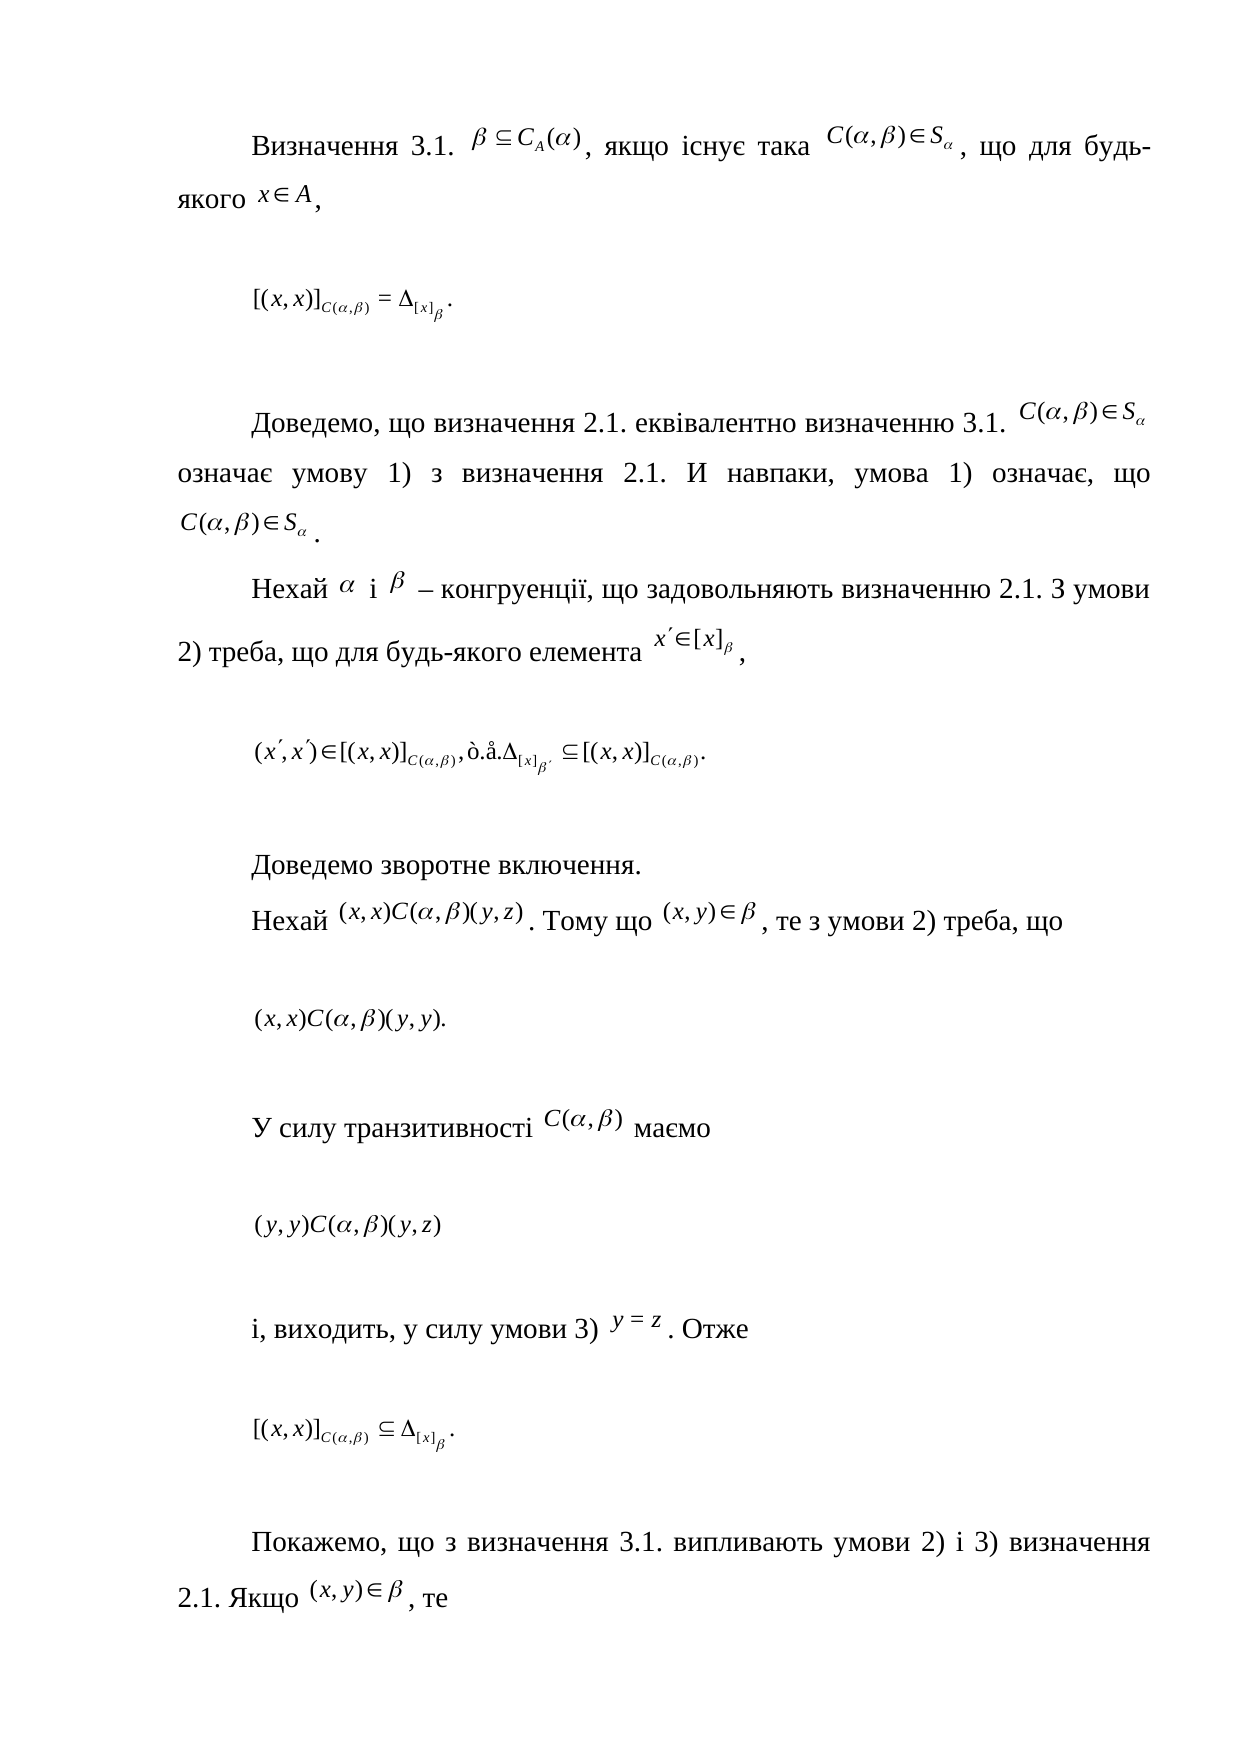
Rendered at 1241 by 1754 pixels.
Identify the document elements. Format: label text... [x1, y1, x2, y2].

text Доведемо зворотне включення. [177, 847, 1152, 880]
text Нехай . Тому що , те з умови 2) треба, що [177, 897, 1152, 936]
text Визначення 3.1. , якщо існує така , що для будь-якого , [177, 118, 1152, 215]
text У силу транзитивності маємо [177, 1104, 1152, 1143]
text Покажемо, що з визначення 3.1. випливають умови 2) і 3) визначення 2.1. Якщо , те [177, 1524, 1152, 1613]
text і, виходить, у силу умови 3) . Отже [177, 1311, 1152, 1344]
text Нехай і – конгруенції, що задовольняють визначенню 2.1. З умови 2) треба, що для будь-якого елемента , [177, 566, 1152, 667]
text Доведемо, що визначення 2.1. еквівалентно визначенню 3.1. означає умову 1) з визначення 2.1. И навпаки, умова 1) означає, що . [177, 394, 1152, 549]
